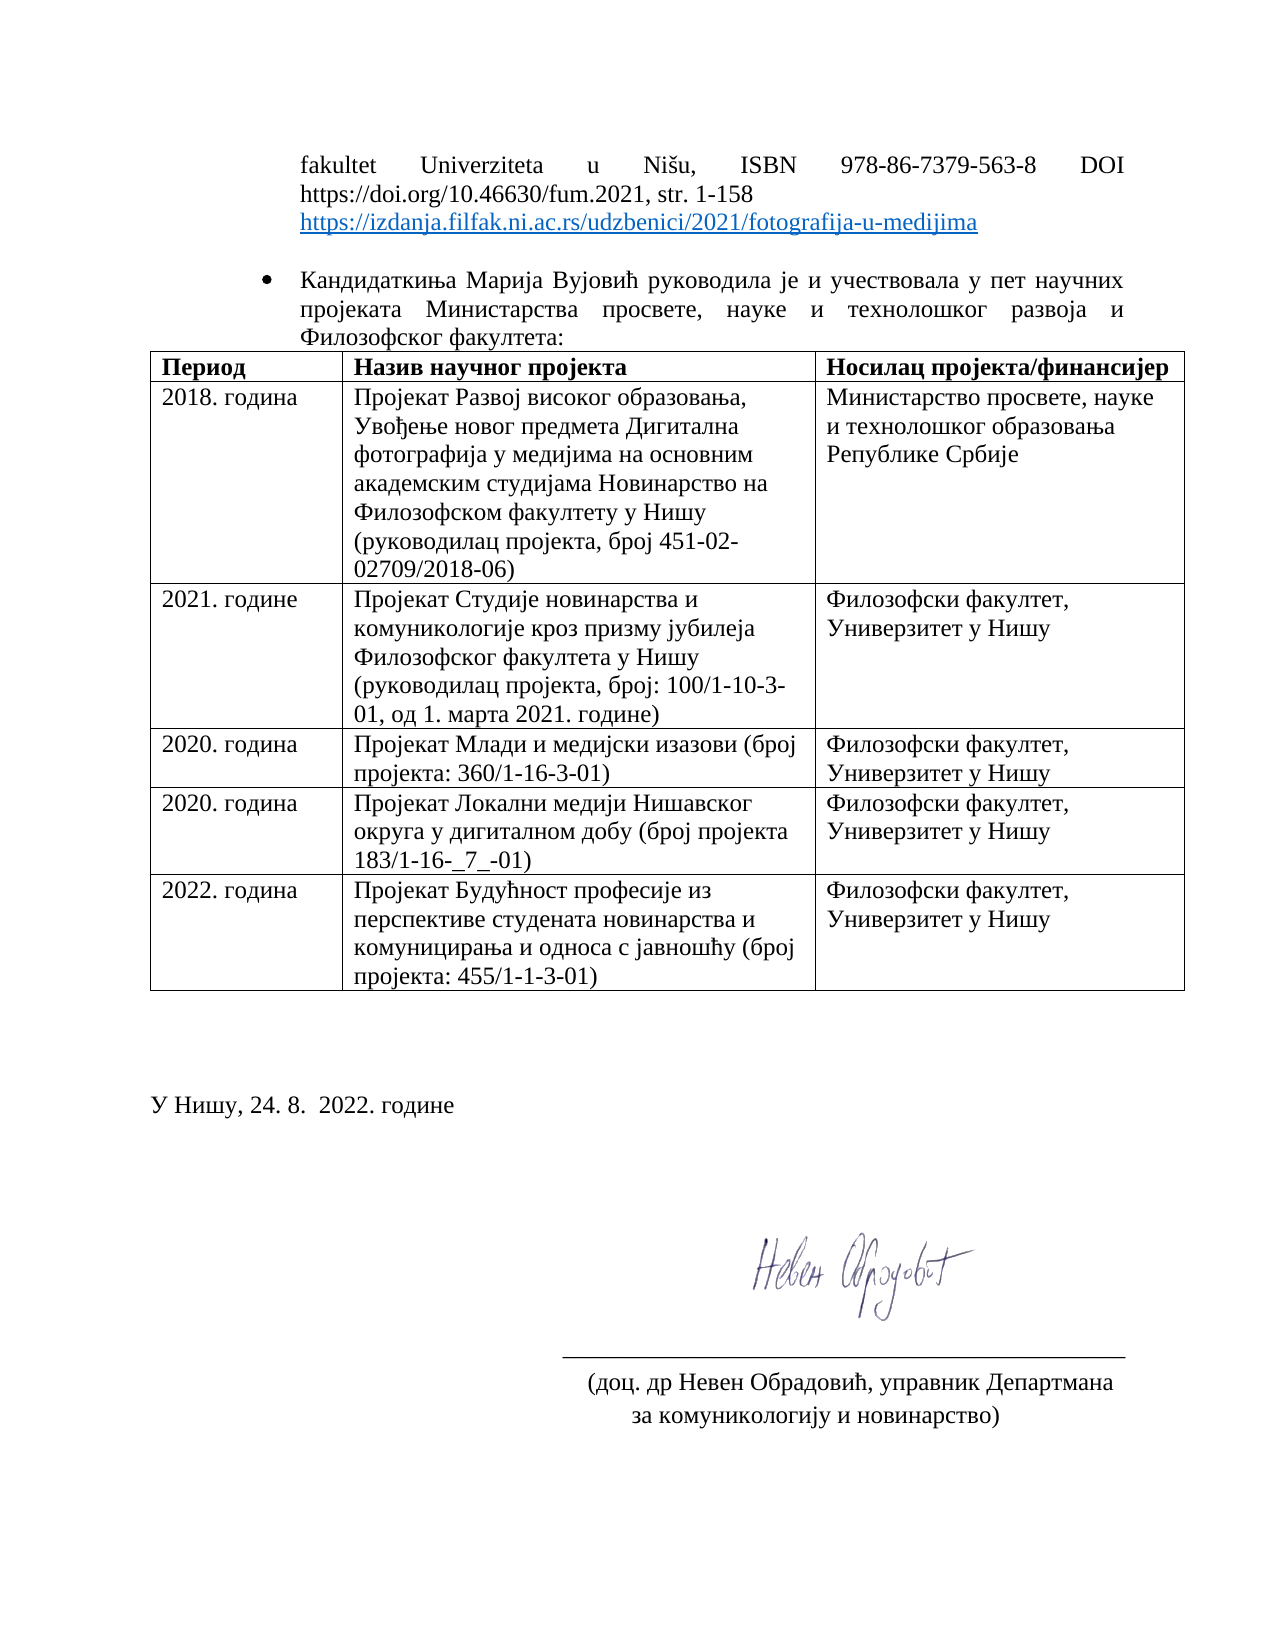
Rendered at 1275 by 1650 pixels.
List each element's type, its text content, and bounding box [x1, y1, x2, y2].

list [262, 150, 1125, 207]
table_header Период [151, 352, 342, 381]
table_cell Филозофски факултет, Универзитет у Нишу [816, 788, 1184, 874]
table_cell Пројекат Локални медији Нишавског округа у дигиталном добу (број пројекта 183/1-16-_7_-01) [343, 788, 815, 874]
table_cell 2018. година [151, 382, 342, 583]
text https://izdanja.filfak.ni.ac.rs/udzbenici/2021/fotografija-u-medijima [300, 207, 1125, 236]
table_cell 2022. година [151, 875, 342, 990]
text за комуникологију и новинарство) [150, 1400, 1125, 1428]
table_cell 2020. година [151, 788, 342, 874]
table_header Назив научног пројекта [343, 352, 815, 381]
table_cell Пројекат Будућност професије из перспективе студената новинарства и комуницирања и односа с јавношћу (број пројекта: 455/1-1-3-01) [343, 875, 815, 990]
text У Нишу, 24. 8. 2022. године [150, 1090, 1125, 1119]
table_cell Филозофски факултет, Универзитет у Нишу [816, 729, 1184, 787]
table_cell Пројекат Студије новинарства и комуникологије кроз призму јубилеја Филозофског факултета у Нишу (руководилац пројекта, број: 100/1-10-3-01, од 1. марта 2021. године) [343, 584, 815, 728]
table_cell Филозофски факултет, Универзитет у Нишу [816, 584, 1184, 728]
table_cell Пројекат Развој високог образовања, Увођење новог предмета Дигитална фотографија у медијима на основним академским студијама Новинарство на Филозофском факултету у Нишу (руководилац пројекта, број 451-02-02709/2018-06) [343, 382, 815, 583]
list Кандидаткиња Марија Вујовић руководила је и учествовала у пет научних пројеката Министарства просвете, науке и технолошког развоја и Филозофског факултета: [262, 265, 1125, 351]
table_header Носилац пројекта/финансијер [816, 352, 1184, 381]
table_cell 2020. година [151, 729, 342, 787]
text (доц. др Невен Обрадовић, управник Департмана [150, 1367, 1125, 1396]
table_cell Пројекат Млади и медијски изазови (број пројекта: 360/1-16-3-01) [343, 729, 815, 787]
text _____________________________________________ [150, 1301, 1125, 1360]
table_cell Министарствo просвете, науке и технолошког образовања Републике Србије [816, 382, 1184, 583]
picture [745, 1231, 987, 1322]
table_cell Филозофски факултет, Универзитет у Нишу [816, 875, 1184, 990]
table_cell 2021. године [151, 584, 342, 728]
